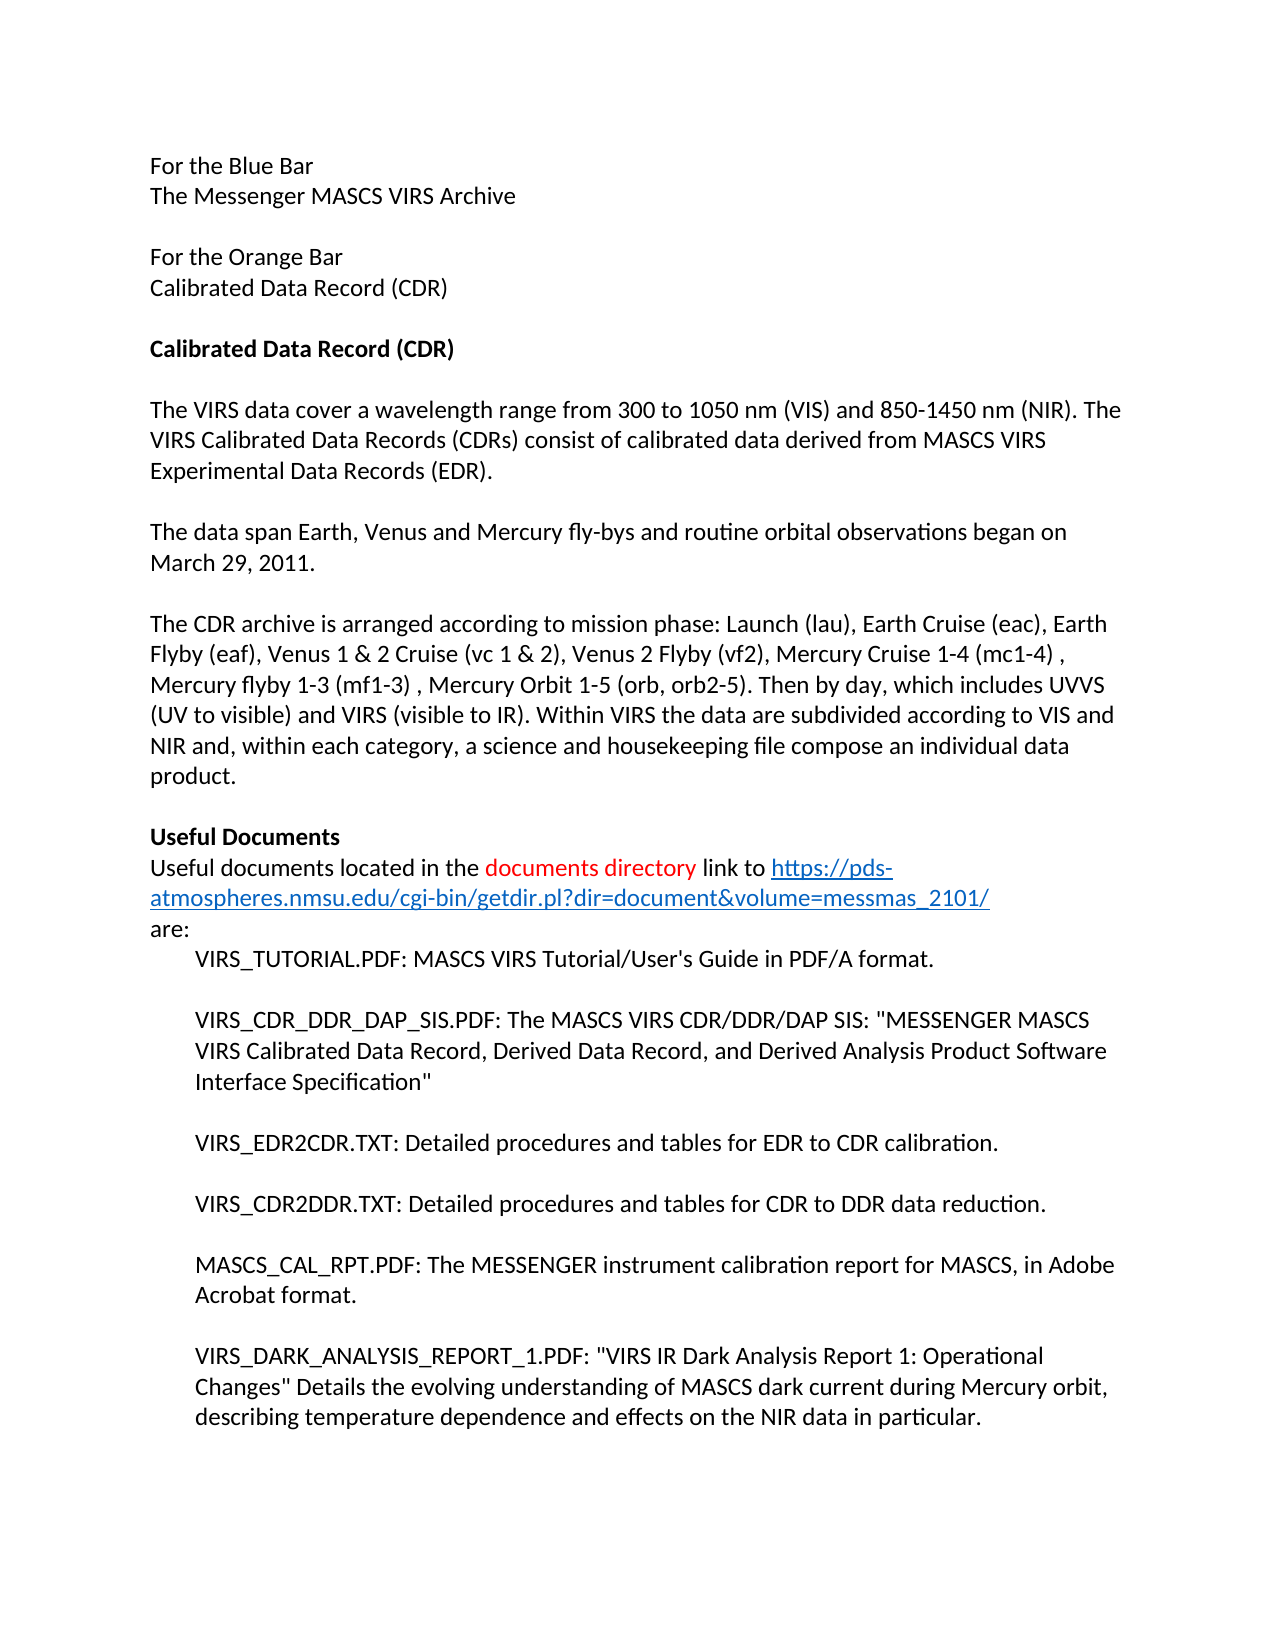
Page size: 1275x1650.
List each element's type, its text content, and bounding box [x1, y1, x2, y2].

text The CDR archive is arranged according to mission phase: Launch (lau), Earth Cruise (eac), Earth Flyby (eaf), Venus 1 & 2 Cruise (vc 1 & 2), Venus 2 Flyby (vf2), Mercury Cruise 1-4 (mc1-4) , Mercury flyby 1-3 (mf1-3) , Mercury Orbit 1-5 (orb, orb2-5). Then by day, which includes UVVS (UV to visible) and VIRS (visible to IR). Within VIRS the data are subdivided according to VIS and NIR and, within each category, a science and housekeeping file compose an individual data product. [150, 608, 1125, 791]
text The VIRS data cover a wavelength range from 300 to 1050 nm (VIS) and 850-1450 nm (NIR). The VIRS Calibrated Data Records (CDRs) consist of calibrated data derived from MASCS VIRS Experimental Data Records (EDR). [150, 394, 1125, 486]
text VIRS_EDR2CDR.TXT: Detailed procedures and tables for EDR to CDR calibration. [195, 1127, 1125, 1157]
text VIRS_CDR2DDR.TXT: Detailed procedures and tables for CDR to DDR data reduction. [195, 1188, 1125, 1218]
text VIRS_DARK_ANALYSIS_REPORT_1.PDF: "VIRS IR Dark Analysis Report 1: Operational Changes" Details the evolving understanding of MASCS dark current during Mercury orbit, describing temperature dependence and effects on the NIR data in particular. [195, 1340, 1125, 1432]
text are: [150, 913, 1125, 943]
text The data span Earth, Venus and Mercury fly-bys and routine orbital observations began on March 29, 2011. [150, 516, 1125, 577]
text MASCS_CAL_RPT.PDF: The MESSENGER instrument calibration report for MASCS, in Adobe Acrobat format. [195, 1249, 1125, 1310]
text For the Orange Bar [150, 242, 1125, 272]
text Useful Documents [150, 821, 1125, 852]
text Calibrated Data Record (CDR) [150, 333, 1125, 364]
text VIRS_CDR_DDR_DAP_SIS.PDF: The MASCS VIRS CDR/DDR/DAP SIS: "MESSENGER MASCS VIRS Calibrated Data Record, Derived Data Record, and Derived Analysis Product Software Interface Specification" [195, 1004, 1125, 1096]
text VIRS_TUTORIAL.PDF: MASCS VIRS Tutorial/User's Guide in PDF/A format. [195, 943, 1125, 974]
text Useful documents located in the documents directory link to https://pds-atmospheres.nmsu.edu/cgi-bin/getdir.pl?dir=document&volume=messmas_2101/ [150, 852, 1125, 913]
text For the Blue Bar [150, 150, 1125, 181]
text The Messenger MASCS VIRS Archive [150, 181, 1125, 211]
text Calibrated Data Record (CDR) [150, 272, 1125, 303]
